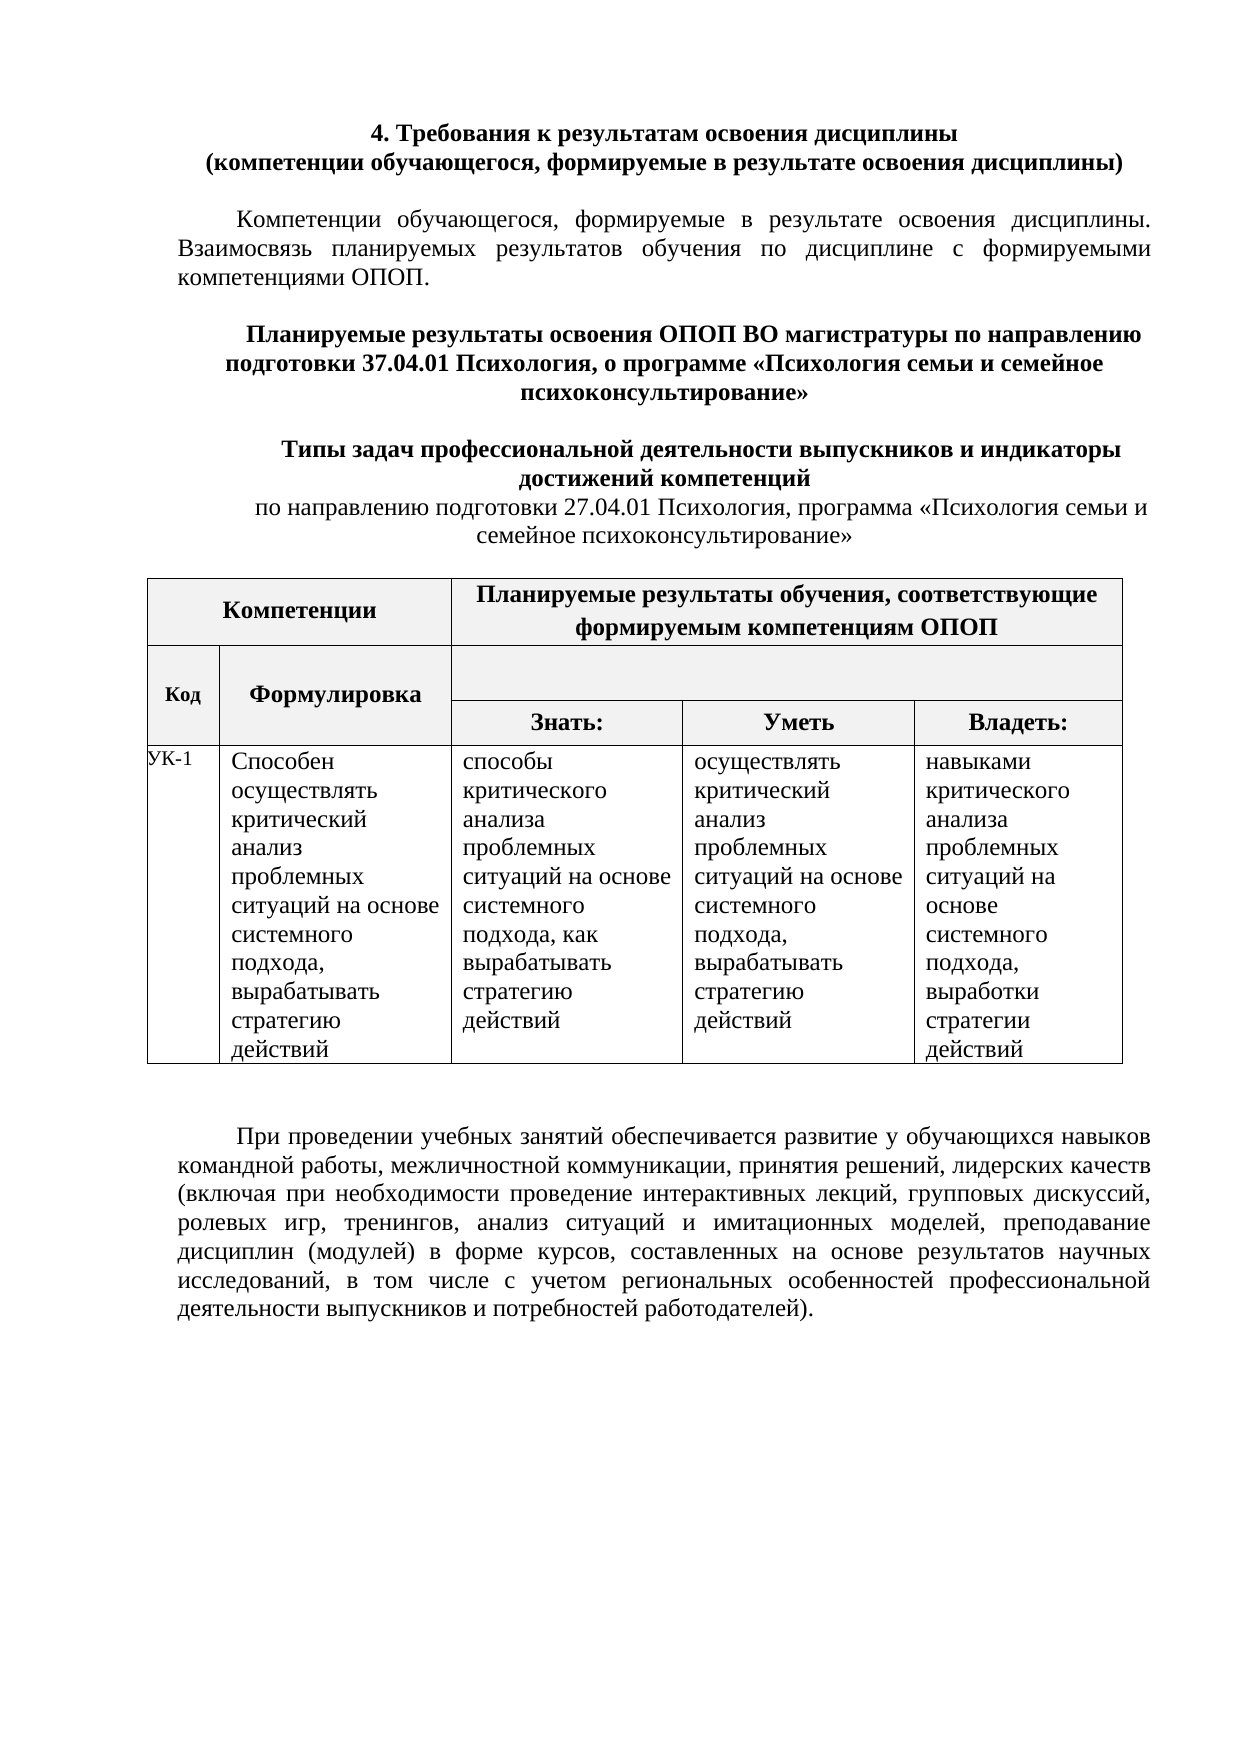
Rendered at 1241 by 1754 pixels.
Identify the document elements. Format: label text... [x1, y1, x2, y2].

table_cell УК-1 [148, 746, 219, 1062]
table_header Планируемые результаты обучения, соответствующие формируемым компетенциям ОПОП [452, 579, 1122, 645]
text Компетенции обучающегося, формируемые в результате освоения дисциплины. Взаимосвязь планируемых результатов обучения по дисциплине с формируемыми компетенциями ОПОП. [177, 204, 1152, 291]
text (компетенции обучающегося, формируемые в результате освоения дисциплины) [177, 147, 1152, 176]
text 4. Требования к результатам освоения дисциплины [177, 118, 1152, 147]
table_cell Владеть: [915, 701, 1122, 745]
text по направлению подготовки 27.04.01 Психология, программа «Психология семьи и семейное психоконсультирование» [177, 492, 1152, 549]
text Типы задач профессиональной деятельности выпускников и индикаторы достижений компетенций [177, 434, 1152, 492]
table_cell навыками критического анализа проблемных ситуаций на основе системного подхода, выработки стратегии действий [915, 746, 1122, 1062]
table_cell Код [148, 646, 219, 745]
table_cell Формулировка [220, 646, 451, 745]
table_cell Уметь [683, 701, 914, 745]
table_cell способы критического анализа проблемных ситуаций на основе системного подхода, как вырабатывать стратегию действий [452, 746, 682, 1062]
list Планируемые результаты освоения ОПОП ВО магистратуры по направлению подготовки 37.04.01 Психология, о программе «Психология семьи и семейное психоконсультирование» [177, 319, 1152, 406]
table_cell Способен осуществлять критический анализ проблемных ситуаций на основе системного подхода, вырабатывать стратегию действий [220, 746, 451, 1062]
table_cell осуществлять критический анализ проблемных ситуаций на основе системного подхода, вырабатывать стратегию действий [683, 746, 914, 1062]
text При проведении учебных занятий обеспечивается развитие у обучающихся навыков командной работы, межличностной коммуникации, принятия решений, лидерских качеств (включая при необходимости проведение интерактивных лекций, групповых дискуссий, ролевых игр, тренингов, анализ ситуаций и имитационных моделей, преподавание дисциплин (модулей) в форме курсов, составленных на основе результатов научных исследований, в том числе с учетом региональных особенностей профессиональной деятельности выпускников и потребностей работодателей). [177, 1121, 1152, 1322]
table_cell Знать: [452, 701, 682, 745]
table_cell [452, 646, 1122, 700]
table_header Компетенции [148, 579, 451, 645]
